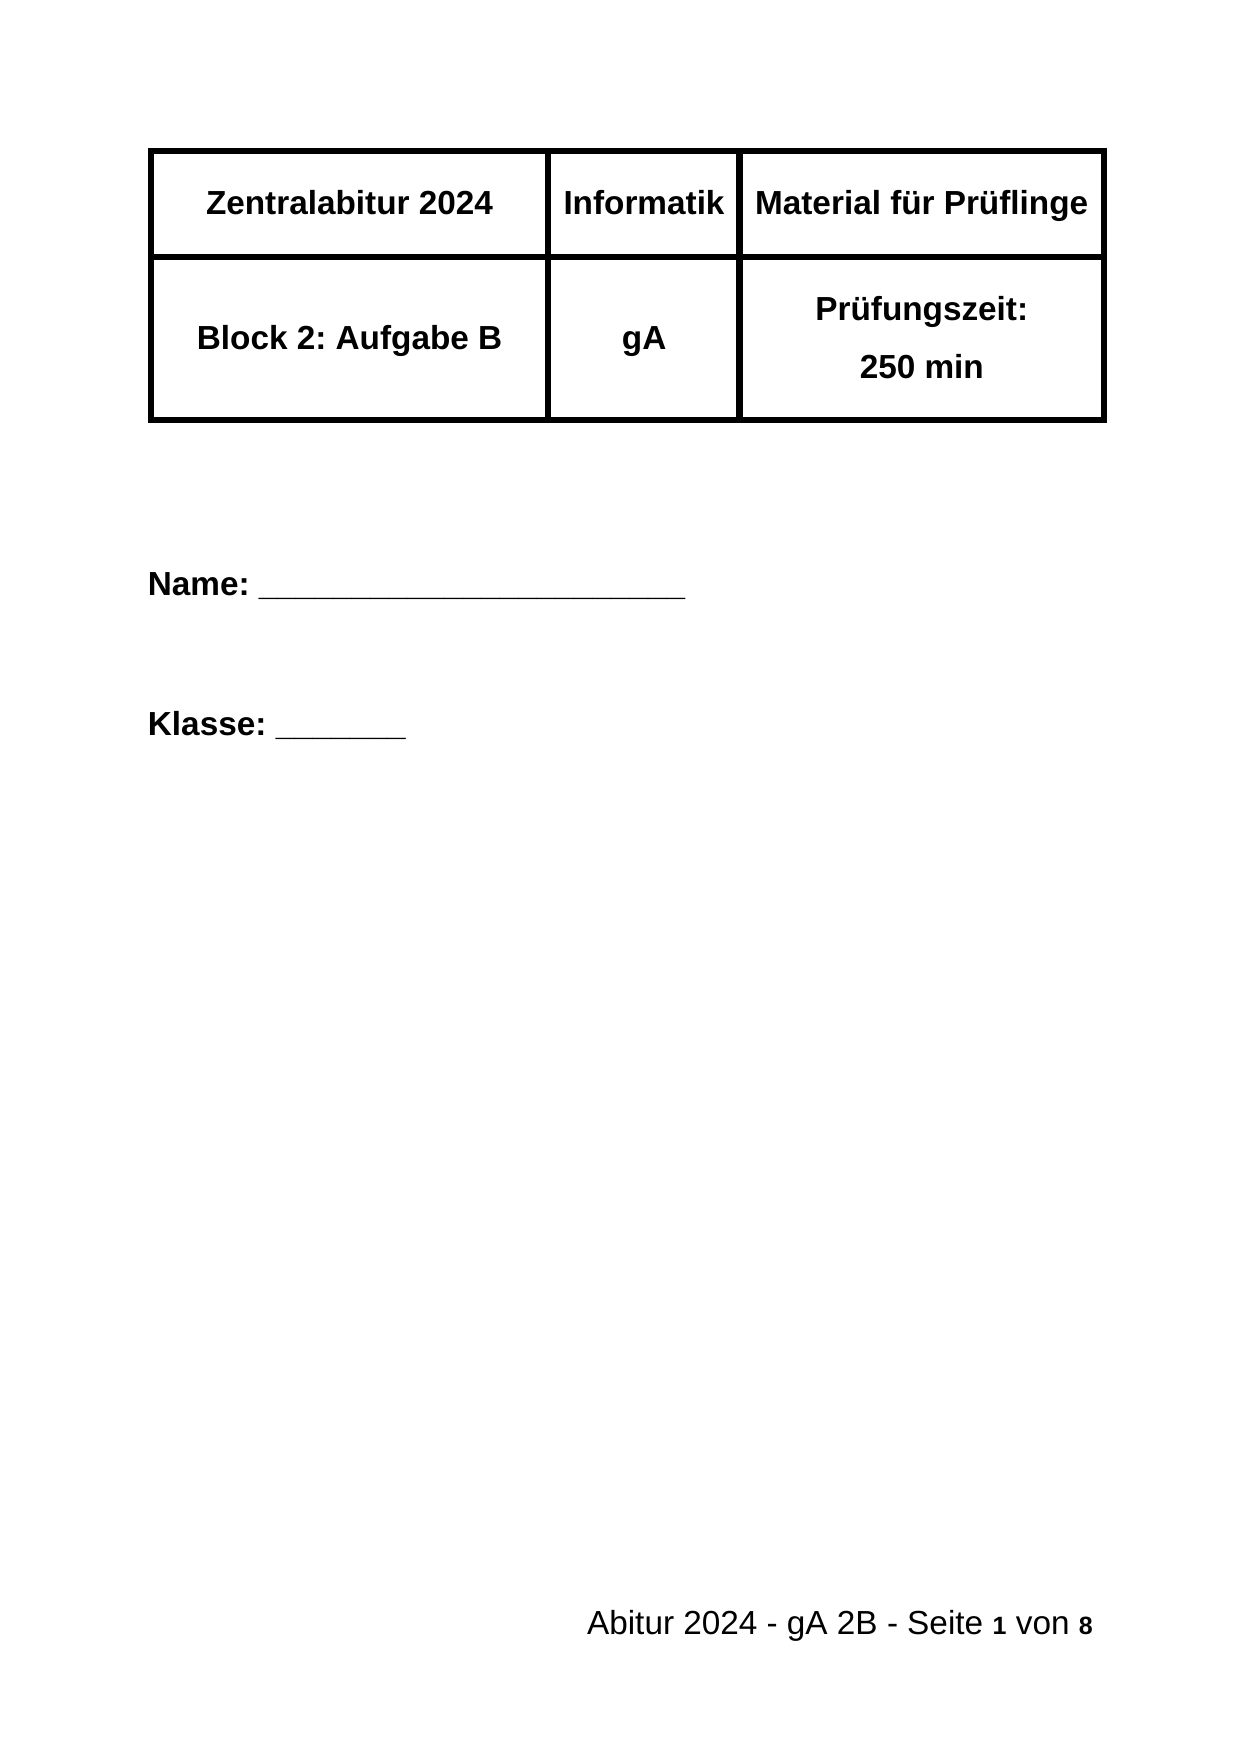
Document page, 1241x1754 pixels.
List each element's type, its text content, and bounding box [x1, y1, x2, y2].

table_header Informatik [551, 154, 736, 253]
table_cell Block 2: Aufgabe B [154, 260, 545, 417]
table_header Zentralabitur 2024 [154, 154, 545, 253]
text Klasse: _______ [148, 704, 1093, 742]
table_cell gA [551, 260, 736, 417]
text Name: _______________________ [148, 563, 1093, 602]
table_header Material für Prüflinge [743, 154, 1101, 253]
table_cell Prüfungszeit: 250 min [743, 260, 1101, 417]
